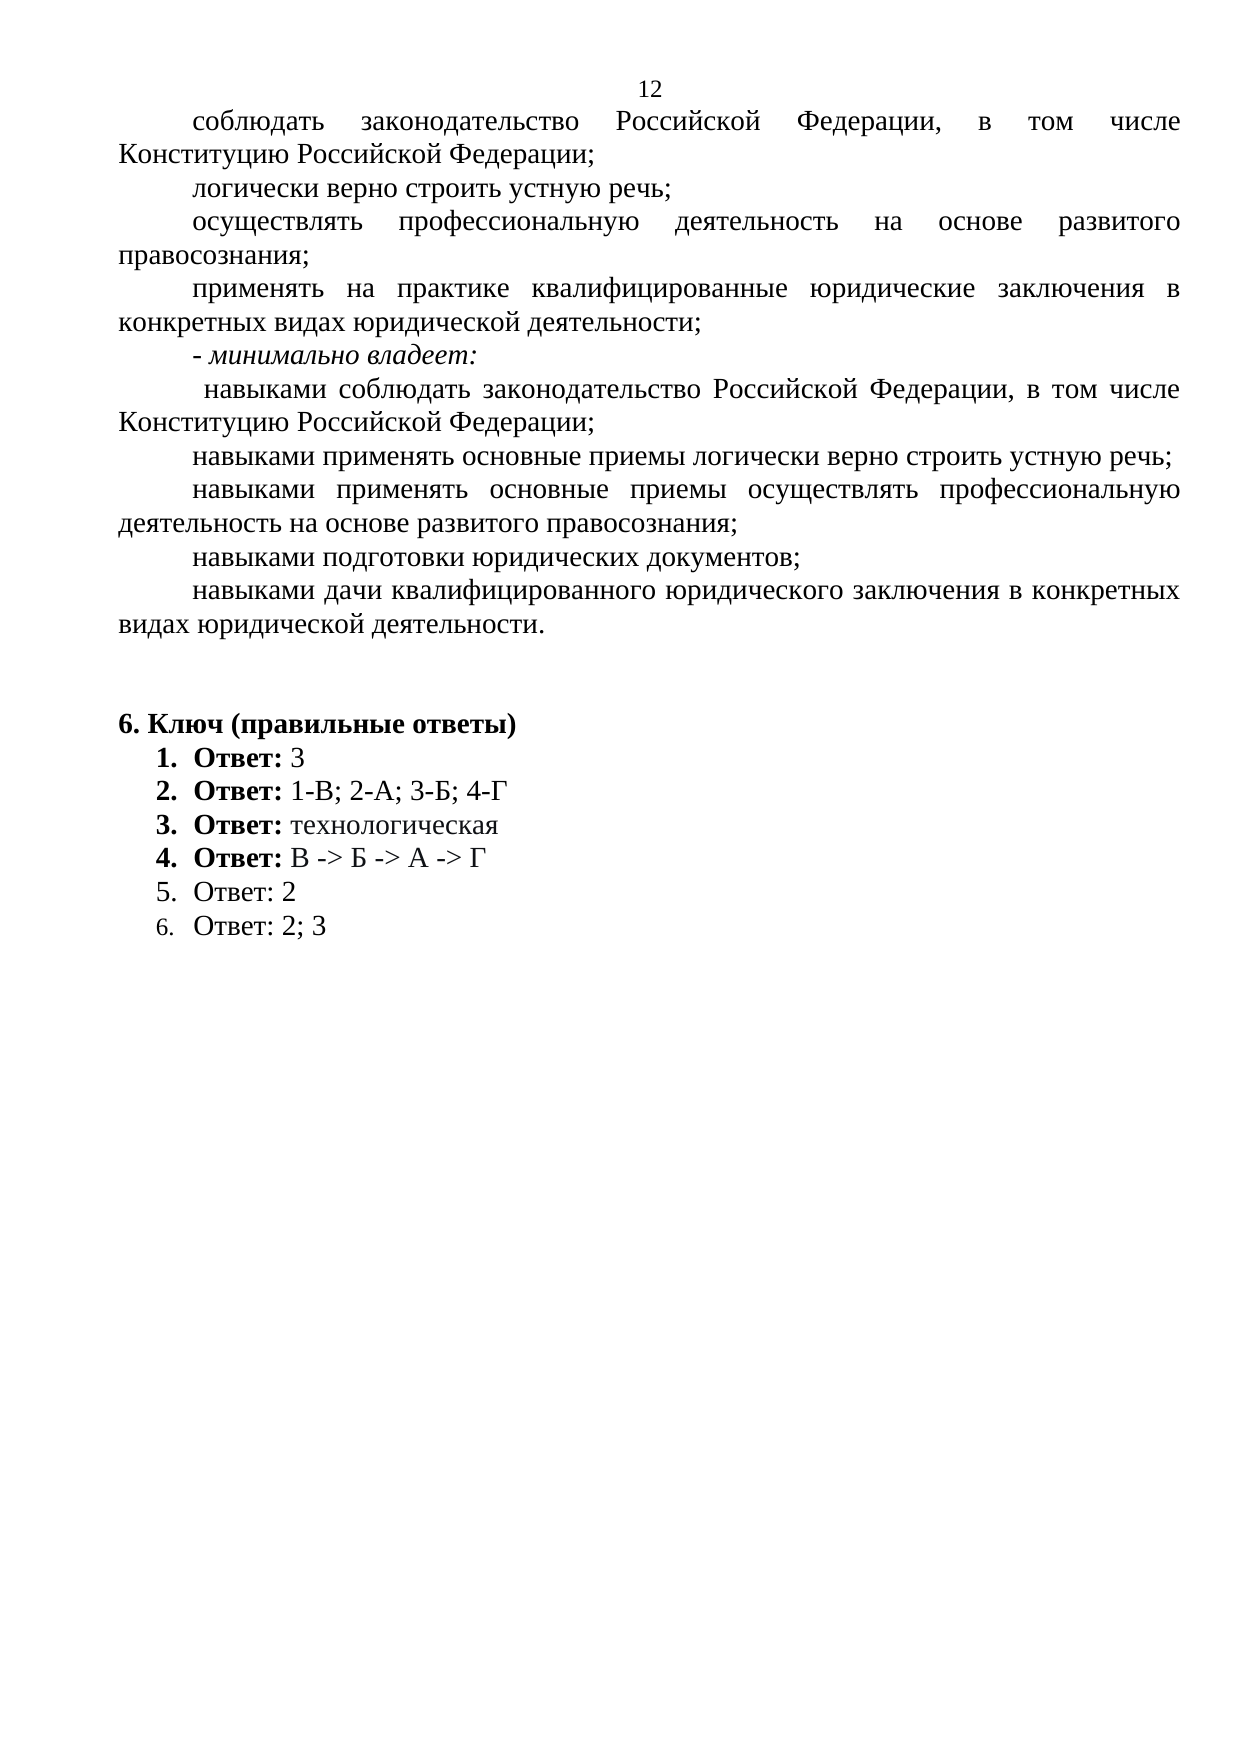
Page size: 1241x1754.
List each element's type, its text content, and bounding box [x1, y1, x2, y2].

list Ответ: В -> Б -> А -> Г [156, 841, 1181, 874]
text навыками применять основные приемы осуществлять профессиональную деятельность на основе развитого правосознания; [118, 472, 1181, 539]
text осуществлять профессиональную деятельность на основе развитого правосознания; [118, 203, 1181, 270]
text 6. Ключ (правильные ответы) [118, 706, 1181, 740]
text логически верно строить устную речь; [118, 170, 1181, 203]
text - минимально владеет: [118, 337, 1181, 371]
text навыками дачи квалифицированного юридического заключения в конкретных видах юридической деятельности. [118, 572, 1181, 639]
list Ответ: 2; 3 [156, 908, 1181, 941]
text соблюдать законодательство Российской Федерации, в том числе Конституцию Российской Федерации; [118, 103, 1181, 170]
text применять на практике квалифицированные юридические заключения в конкретных видах юридической деятельности; [118, 270, 1181, 337]
text навыками подготовки юридических документов; [118, 539, 1181, 572]
list Ответ: технологическая [156, 807, 1181, 841]
list Ответ: 1-В; 2-А; 3-Б; 4-Г [156, 773, 1181, 807]
list Ответ: 3 [156, 740, 1181, 773]
list Ответ: 2 [156, 874, 1181, 908]
text навыками применять основные приемы логически верно строить устную речь; [118, 438, 1181, 472]
text навыками соблюдать законодательство Российской Федерации, в том числе Конституцию Российской Федерации; [118, 371, 1181, 438]
